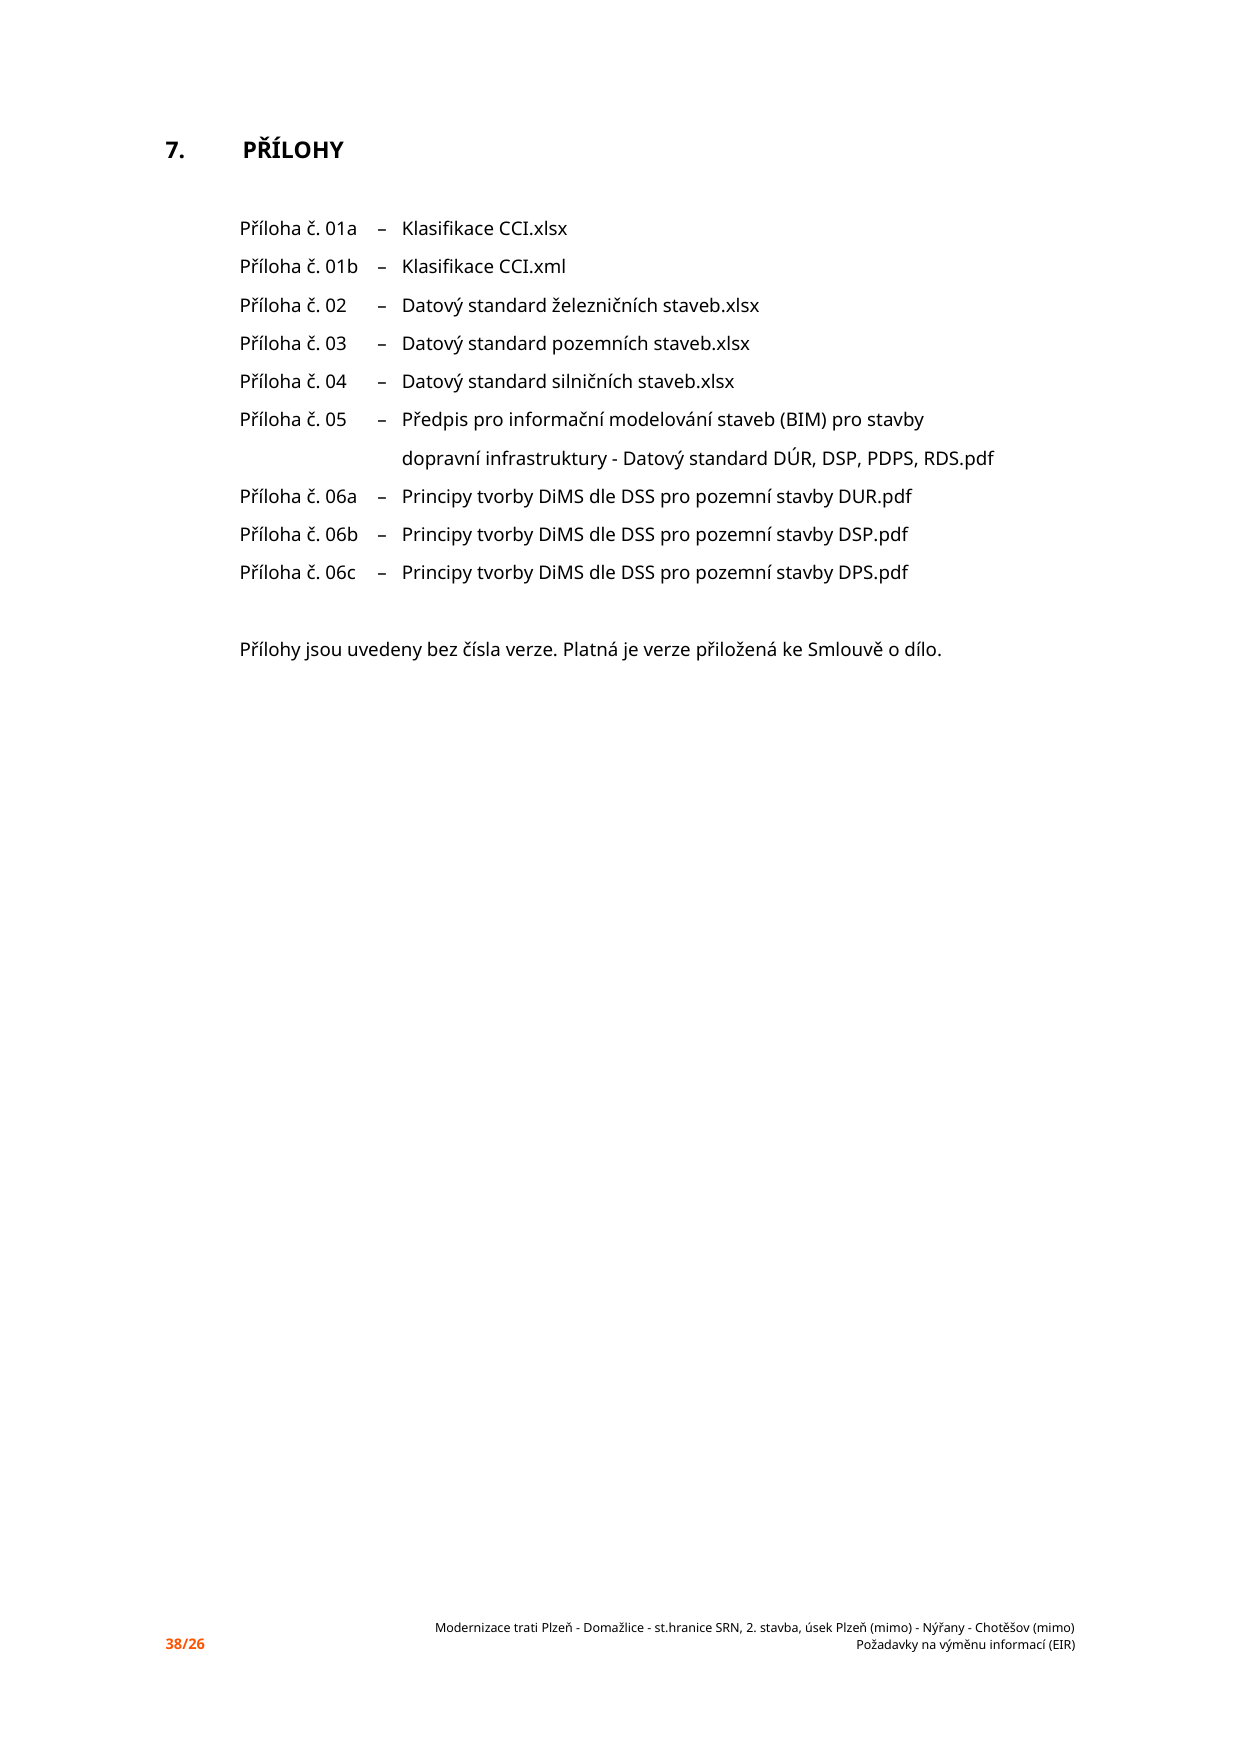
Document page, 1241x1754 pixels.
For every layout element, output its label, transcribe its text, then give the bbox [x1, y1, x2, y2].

list Příloha č. 01a – Klasifikace CCI.xlsx [239, 216, 1075, 241]
text Přílohy [165, 134, 1075, 166]
list Příloha č. 06a – Principy tvorby DiMS dle DSS pro pozemní stavby DUR.pdf [239, 483, 1075, 509]
list Příloha č. 02 – Datový standard železničních staveb.xlsx [239, 292, 1075, 317]
list Příloha č. 04 – Datový standard silničních staveb.xlsx [239, 368, 1075, 394]
list Příloha č. 03 – Datový standard pozemních staveb.xlsx [239, 330, 1075, 356]
list Příloha č. 05 – Předpis pro informační modelování staveb (BIM) pro stavby dopravní infrastruktury - Datový standard DÚR, DSP, PDPS, RDS.pdf [239, 407, 1075, 470]
list Příloha č. 06b – Principy tvorby DiMS dle DSS pro pozemní stavby DSP.pdf [239, 521, 1075, 547]
list Příloha č. 01b – Klasifikace CCI.xml [239, 254, 1075, 279]
list Přílohy jsou uvedeny bez čísla verze. Platná je verze přiložená ke Smlouvě o dílo. [239, 636, 1075, 662]
list Příloha č. 06c – Principy tvorby DiMS dle DSS pro pozemní stavby DPS.pdf [239, 559, 1075, 585]
